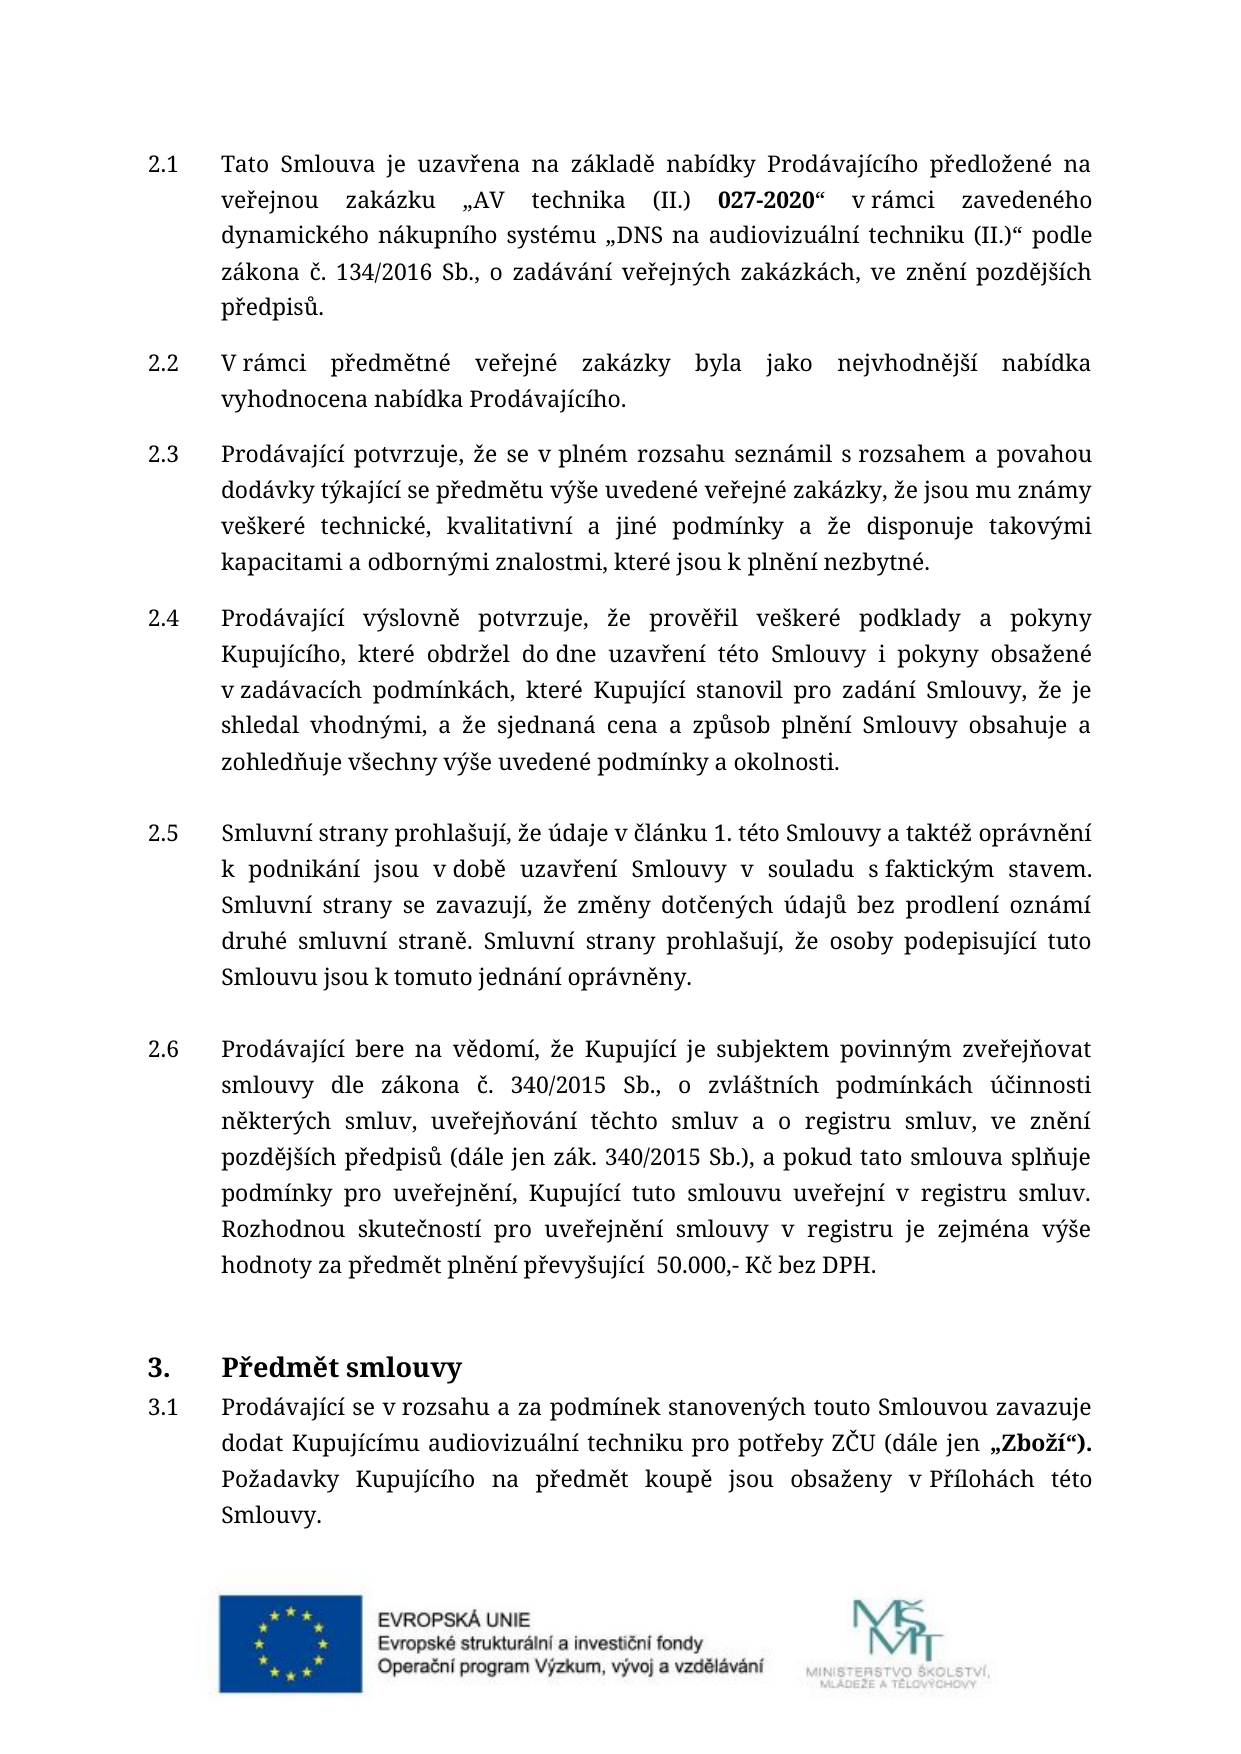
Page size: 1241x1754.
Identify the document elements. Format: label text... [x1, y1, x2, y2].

text 2.5 Smluvní strany prohlašují, že údaje v článku 1. této Smlouvy a taktéž oprávnění k podnikání jsou v době uzavření Smlouvy v souladu s faktickým stavem. Smluvní strany se zavazují, že změny dotčených údajů bez prodlení oznámí druhé smluvní straně. Smluvní strany prohlašují, že osoby podepisující tuto Smlouvu jsou k tomuto jednání oprávněny. [148, 817, 1093, 992]
text 2.6 Prodávající bere na vědomí, že Kupující je subjektem povinným zveřejňovat smlouvy dle zákona č. 340/2015 Sb., o zvláštních podmínkách účinnosti některých smluv, uveřejňování těchto smluv a o registru smluv, ve znění pozdějších předpisů (dále jen zák. 340/2015 Sb.), a pokud tato smlouva splňuje podmínky pro uveřejnění, Kupující tuto smlouvu uveřejní v registru smluv. Rozhodnou skutečností pro uveřejnění smlouvy v registru je zejména výše hodnoty za předmět plnění převyšující 50.000,- Kč bez DPH. [148, 1033, 1093, 1280]
picture [147, 1547, 1068, 1729]
text 2.4 Prodávající výslovně potvrzuje, že prověřil veškeré podklady a pokyny Kupujícího, které obdržel do dne uzavření této Smlouvy i pokyny obsažené v zadávacích podmínkách, které Kupující stanovil pro zadání Smlouvy, že je shledal vhodnými, a že sjednaná cena a způsob plnění Smlouvy obsahuje a zohledňuje všechny výše uvedené podmínky a okolnosti. [148, 602, 1093, 777]
text 3. Předmět smlouvy [148, 1349, 1093, 1386]
text 3.1 Prodávající se v rozsahu a za podmínek stanovených touto Smlouvou zavazuje dodat Kupujícímu audiovizuální techniku pro potřeby ZČU (dále jen „Zboží“). Požadavky Kupujícího na předmět koupě jsou obsaženy v Přílohách této Smlouvy. [148, 1391, 1093, 1530]
text 2.2 V rámci předmětné veřejné zakázky byla jako nejvhodnější nabídka vyhodnocena nabídka Prodávajícího. [148, 347, 1093, 414]
text 2.1 Tato Smlouva je uzavřena na základě nabídky Prodávajícího předložené na veřejnou zakázku „AV technika (II.) 027-2020“ v rámci zavedeného dynamického nákupního systému „DNS na audiovizuální techniku (II.)“ podle zákona č. 134/2016 Sb., o zadávání veřejných zakázkách, ve znění pozdějších předpisů. [148, 148, 1093, 323]
text 2.3 Prodávající potvrzuje, že se v plném rozsahu seznámil s rozsahem a povahou dodávky týkající se předmětu výše uvedené veřejné zakázky, že jsou mu známy veškeré technické, kvalitativní a jiné podmínky a že disponuje takovými kapacitami a odbornými znalostmi, které jsou k plnění nezbytné. [148, 438, 1093, 577]
